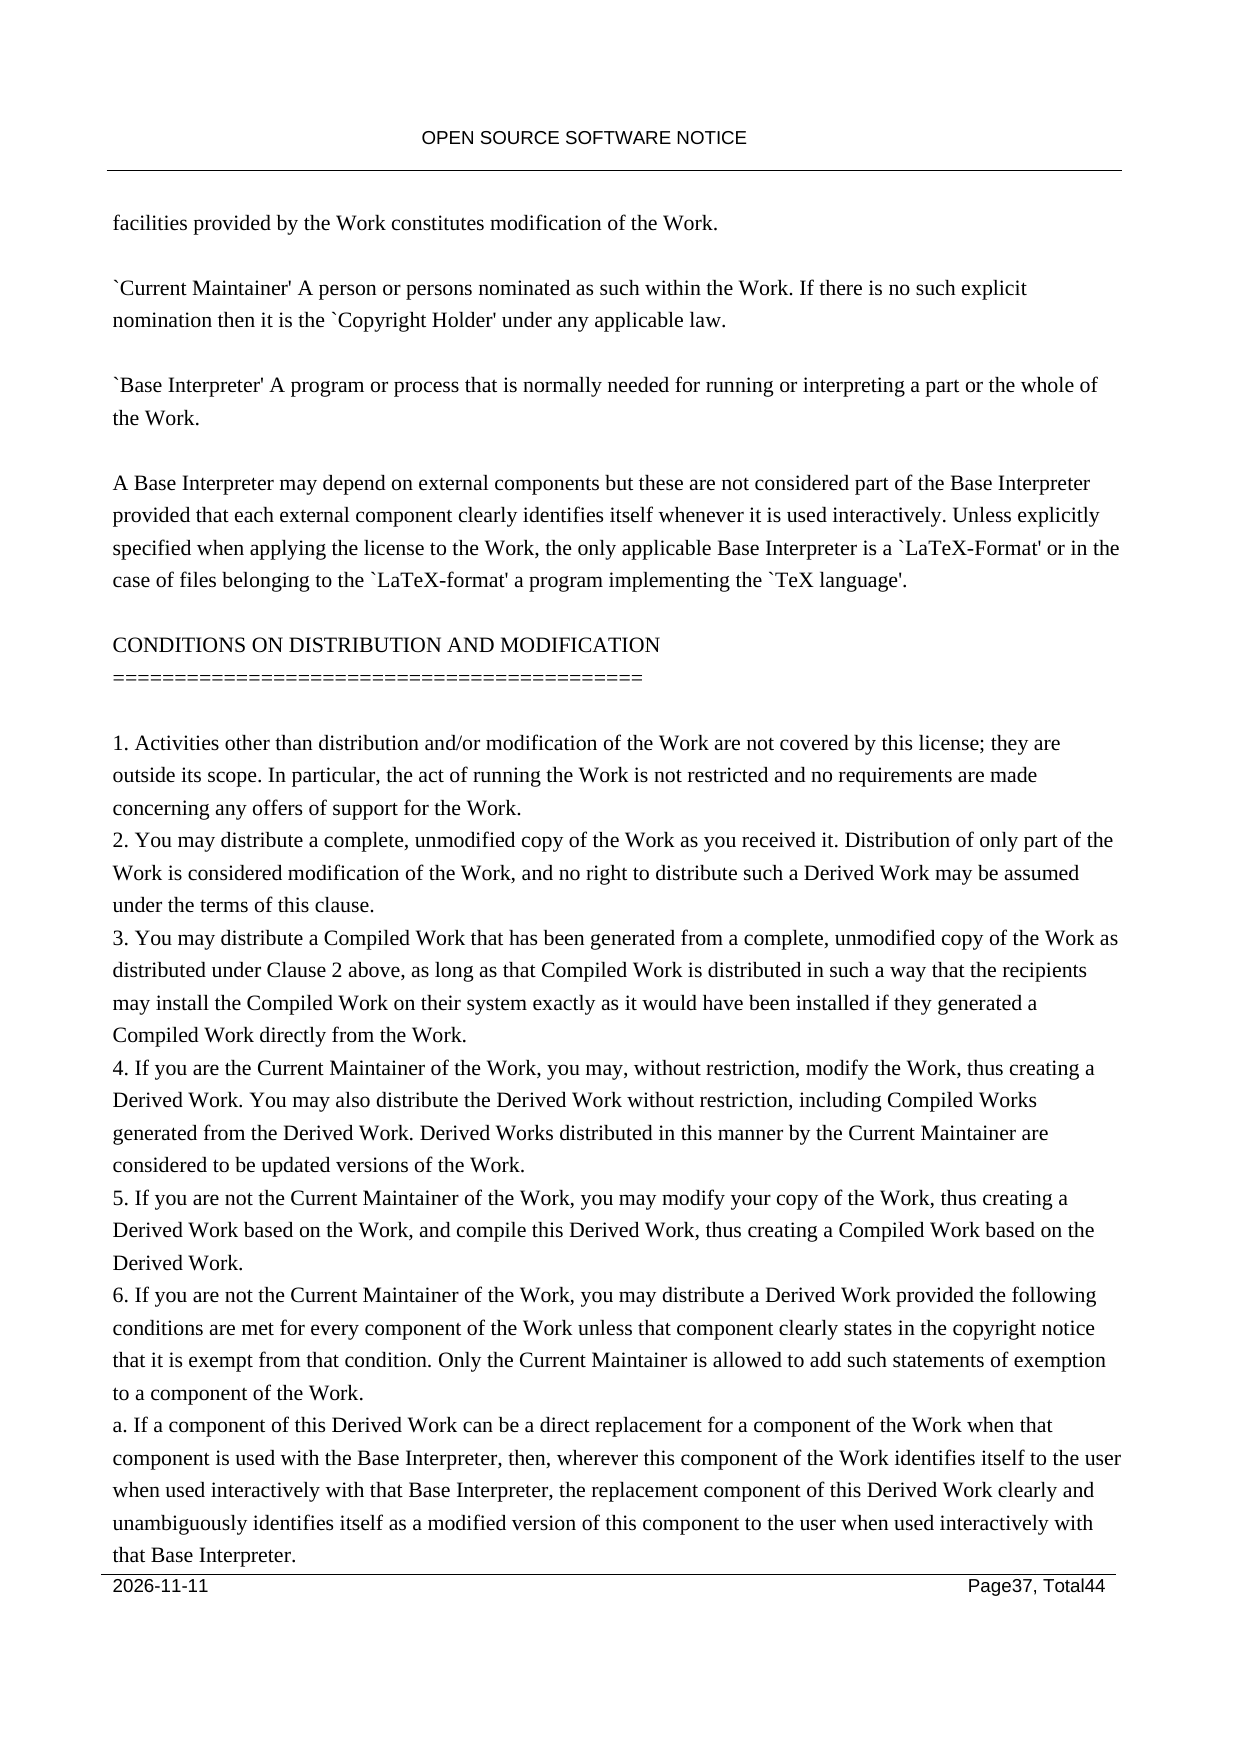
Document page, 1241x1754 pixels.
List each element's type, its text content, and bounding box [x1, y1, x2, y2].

text 3. You may distribute a Compiled Work that has been generated from a complete, unmodified copy of the Work as distributed under Clause 2 above, as long as that Compiled Work is distributed in such a way that the recipients may install the Compiled Work on their system exactly as it would have been installed if they generated a Compiled Work directly from the Work. [112, 921, 1128, 1051]
text CONDITIONS ON DISTRIBUTION AND MODIFICATION [112, 629, 1128, 661]
text 2. You may distribute a complete, unmodified copy of the Work as you received it. Distribution of only part of the Work is considered modification of the Work, and no right to distribute such a Derived Work may be assumed under the terms of this clause. [112, 824, 1128, 921]
text =========================================== [112, 661, 1128, 694]
text 5. If you are not the Current Maintainer of the Work, you may modify your copy of the Work, thus creating a Derived Work based on the Work, and compile this Derived Work, thus creating a Compiled Work based on the Derived Work. [112, 1181, 1128, 1279]
text 1. Activities other than distribution and/or modification of the Work are not covered by this license; they are outside its scope. In particular, the act of running the Work is not restricted and no requirements are made concerning any offers of support for the Work. [112, 726, 1128, 824]
text `Current Maintainer' A person or persons nominated as such within the Work. If there is no such explicit nomination then it is the `Copyright Holder' under any applicable law. [112, 271, 1128, 336]
text A Base Interpreter may depend on external components but these are not considered part of the Base Interpreter provided that each external component clearly identifies itself whenever it is used interactively. Unless explicitly specified when applying the license to the Work, the only applicable Base Interpreter is a `LaTeX-Format' or in the case of files belonging to the `LaTeX-format' a program implementing the `TeX language'. [112, 466, 1128, 596]
text `Base Interpreter' A program or process that is normally needed for running or interpreting a part or the whole of the Work. [112, 369, 1128, 434]
text a. If a component of this Derived Work can be a direct replacement for a component of the Work when that component is used with the Base Interpreter, then, wherever this component of the Work identifies itself to the user when used interactively with that Base Interpreter, the replacement component of this Derived Work clearly and unambiguously identifies itself as a modified version of this component to the user when used interactively with that Base Interpreter. [112, 1409, 1128, 1571]
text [112, 206, 1128, 239]
text 6. If you are not the Current Maintainer of the Work, you may distribute a Derived Work provided the following conditions are met for every component of the Work unless that component clearly states in the copyright notice that it is exempt from that condition. Only the Current Maintainer is allowed to add such statements of exemption to a component of the Work. [112, 1279, 1128, 1409]
text 4. If you are the Current Maintainer of the Work, you may, without restriction, modify the Work, thus creating a Derived Work. You may also distribute the Derived Work without restriction, including Compiled Works generated from the Derived Work. Derived Works distributed in this manner by the Current Maintainer are considered to be updated versions of the Work. [112, 1051, 1128, 1181]
